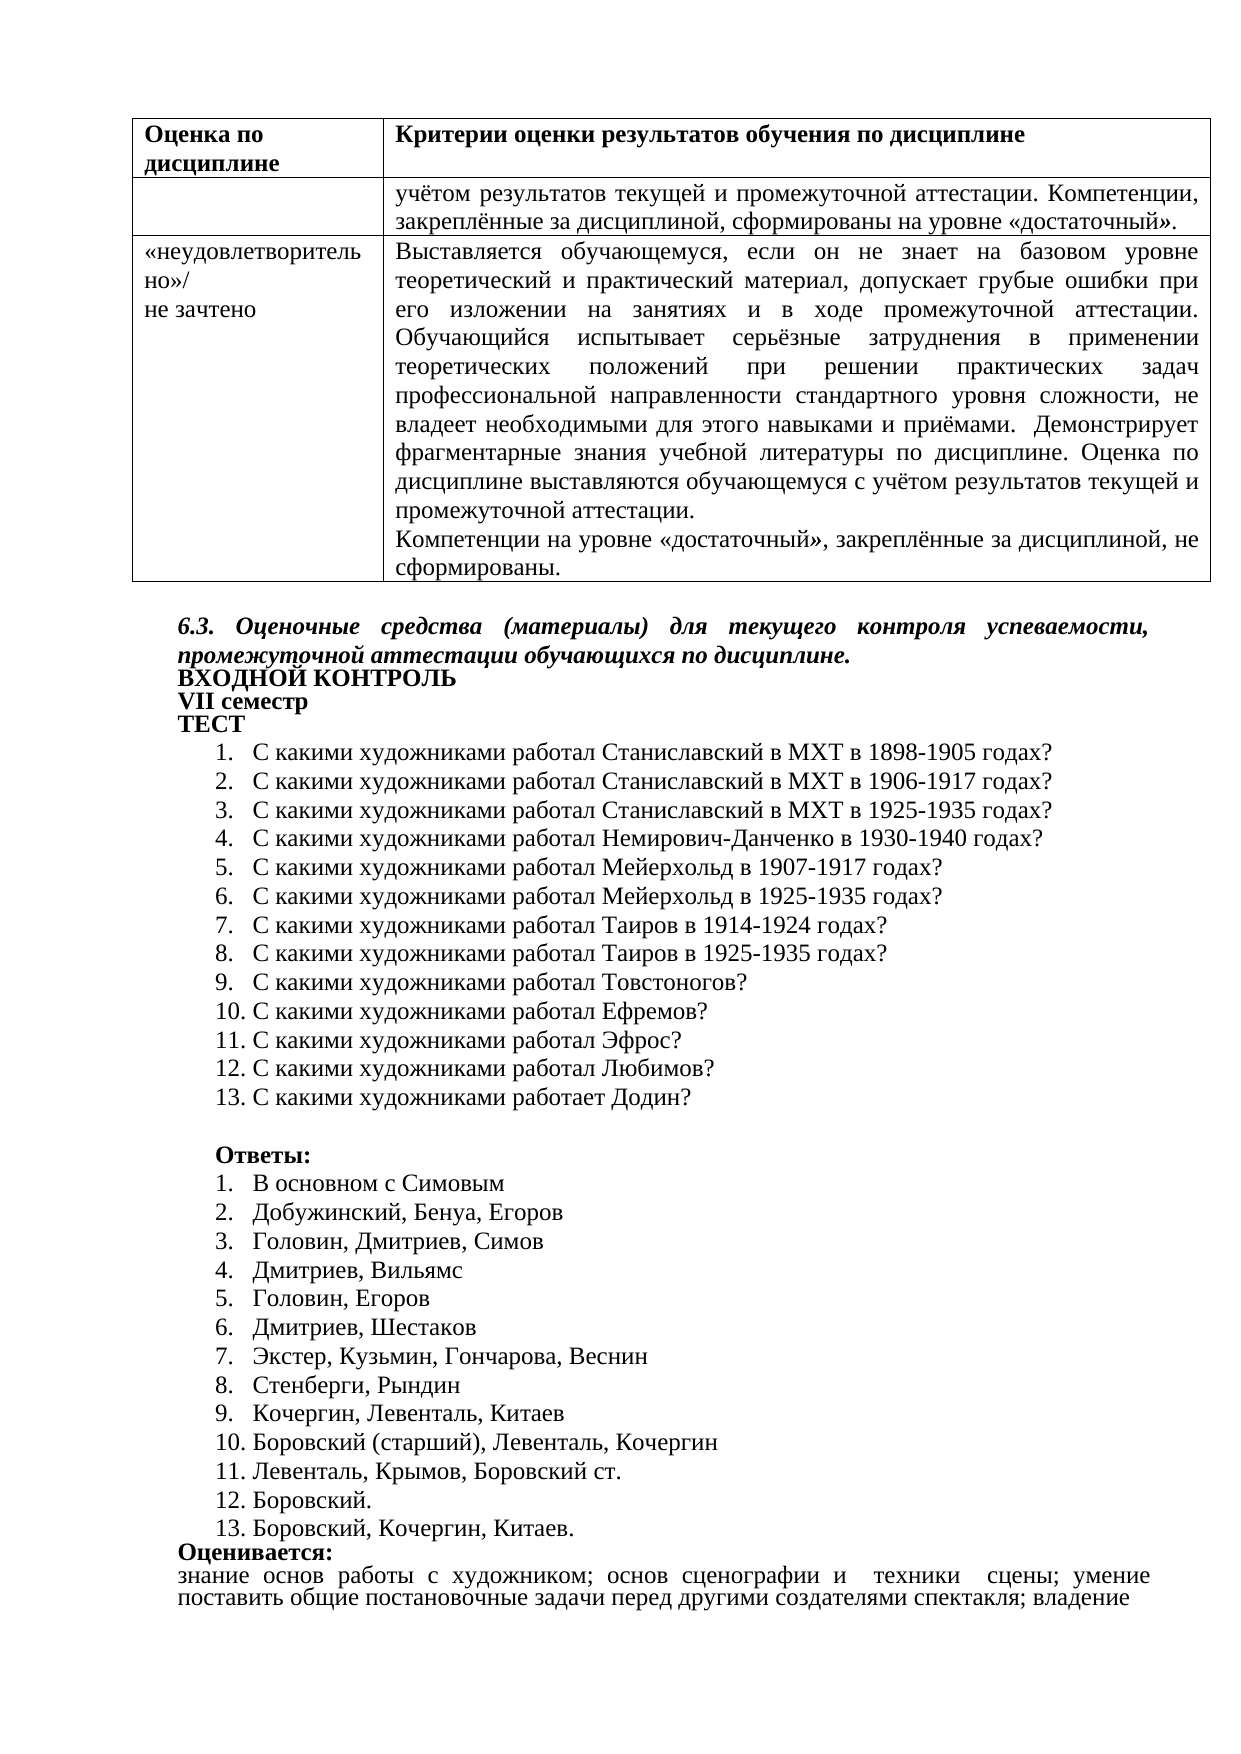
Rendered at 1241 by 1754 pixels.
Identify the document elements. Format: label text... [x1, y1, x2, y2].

list С какими художниками работал Мейерхольд в 1907-1917 годах? [215, 852, 1152, 881]
list С какими художниками работал Таиров в 1925-1935 годах? [215, 938, 1152, 967]
list Дмитриев, Вильямс [215, 1255, 1152, 1283]
text ТЕСТ [177, 714, 1152, 737]
list Головин, Дмитриев, Симов [215, 1226, 1152, 1255]
text знание основ работы с художником; основ сценографии и техники сцены; умение поставить общие постановочные задачи перед другими создателями спектакля; владение [177, 1565, 1152, 1611]
list Левенталь, Крымов, Боровский ст. [215, 1456, 1152, 1485]
list Кочергин, Левенталь, Китаев [215, 1398, 1152, 1427]
list В основном с Симовым [215, 1168, 1152, 1197]
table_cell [384, 178, 1210, 235]
list Добужинский, Бенуа, Егоров [215, 1197, 1152, 1226]
list Экстер, Кузьмин, Гончарова, Веснин [215, 1341, 1152, 1370]
list С какими художниками работал Товстоногов? [215, 967, 1152, 996]
list С какими художниками работал Станиславский в МХТ в 1925-1935 годах? [215, 795, 1152, 823]
text Оценивается: [177, 1542, 1152, 1565]
list Стенберги, Рындин [215, 1370, 1152, 1398]
text 13. Боровский, Кочергин, Китаев. [177, 1513, 1152, 1542]
list С какими художниками работал Мейерхольд в 1925-1935 годах? [215, 881, 1152, 910]
list Головин, Егоров [215, 1283, 1152, 1312]
text VII семестр [177, 691, 1152, 714]
table_header Критерии оценки результатов обучения по дисциплине [384, 119, 1210, 177]
table_header Оценка по дисциплине [133, 119, 383, 177]
table_cell Выставляется обучающемуся, если он не знает на базовом уровне теоретический и практический материал, допускает грубые ошибки при его изложении на занятиях и в ходе промежуточной аттестации. Обучающийся испытывает серьёзные затруднения в применении теоретических положений при решении практических задач профессиональной направленности стандартного уровня сложности, не владеет необходимыми для этого навыками и приёмами. Демонстрирует фрагментарные знания учебной литературы по дисциплине. Оценка по дисциплине выставляются обучающемуся с учётом результатов текущей и промежуточной аттестации. Компетенции на уровне «достаточный», закреплённые за дисциплиной, не сформированы. [384, 236, 1210, 581]
list С какими художниками работал Станиславский в МХТ в 1898-1905 годах? [215, 737, 1152, 766]
list С какими художниками работал Таиров в 1914-1924 годах? [215, 910, 1152, 938]
list С какими художниками работал Станиславский в МХТ в 1906-1917 годах? [215, 766, 1152, 795]
list С какими художниками работал Любимов? [215, 1053, 1152, 1082]
list Боровский (старший), Левенталь, Кочергин [215, 1427, 1152, 1456]
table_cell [133, 178, 383, 235]
list С какими художниками работает Додин? [215, 1082, 1152, 1111]
list С какими художниками работал Ефремов? [215, 996, 1152, 1025]
text 12. Боровский. [177, 1485, 1152, 1513]
text ВХОДНОЙ КОНТРОЛЬ [177, 668, 1152, 691]
list Дмитриев, Шестаков [215, 1312, 1152, 1341]
list С какими художниками работал Немирович-Данченко в 1930-1940 годах? [215, 823, 1152, 852]
list С какими художниками работал Эфрос? [215, 1025, 1152, 1053]
text Ответы: [215, 1140, 1152, 1168]
text 6.3. Оценочные средства (материалы) для текущего контроля успеваемости, промежуточной аттестации обучающихся по дисциплине. [177, 611, 1152, 668]
table_cell «неудовлетворительно»/ не зачтено [133, 236, 383, 581]
